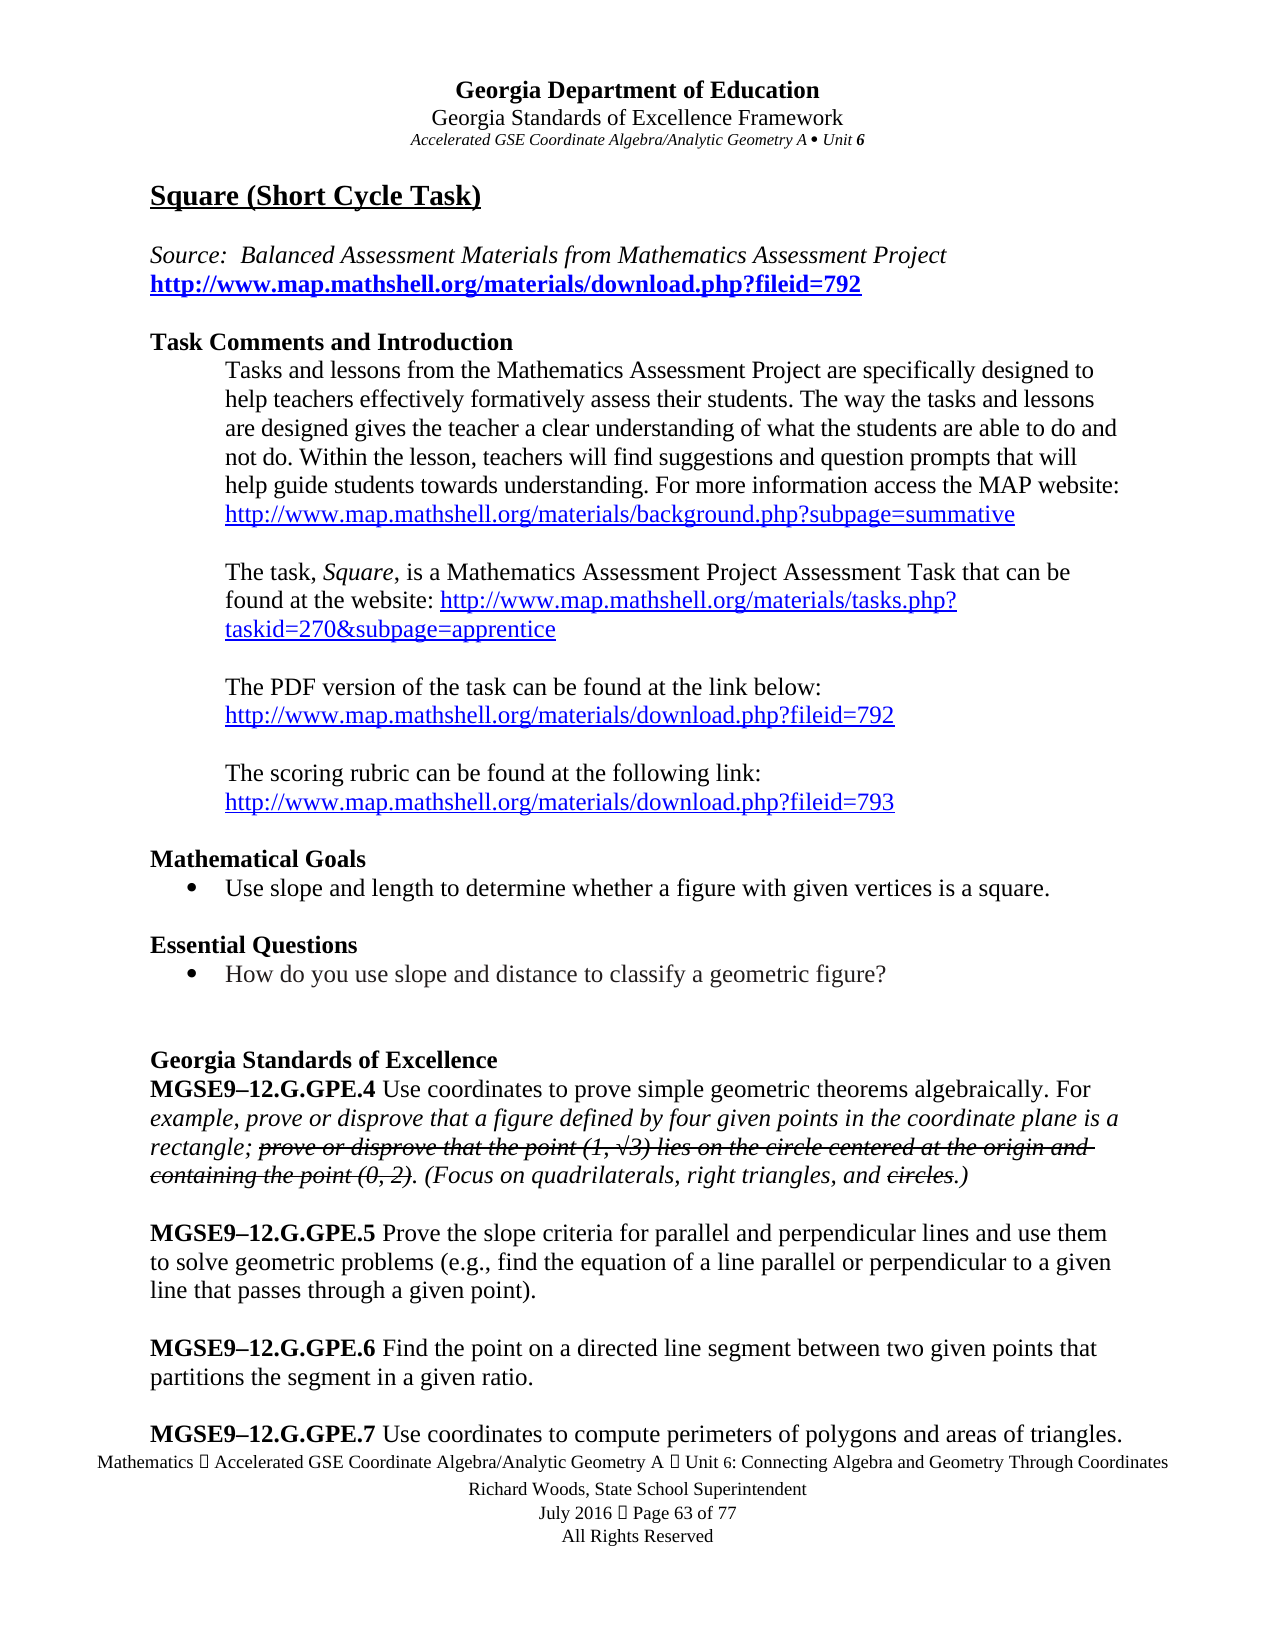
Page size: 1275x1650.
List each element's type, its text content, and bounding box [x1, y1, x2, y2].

text Mathematical Goals [150, 844, 1125, 873]
text http://www.map.mathshell.org/materials/download.php?fileid=792 [150, 269, 1125, 298]
text The PDF version of the task can be found at the link below: [225, 672, 1125, 700]
list Use slope and length to determine whether a figure with given vertices is a square. [187, 873, 1125, 902]
text Tasks and lessons from the Mathematics Assessment Project are specifically designed to help teachers effectively formatively assess their students. The way the tasks and lessons are designed gives the teacher a clear understanding of what the students are able to do and not do. Within the lesson, teachers will find suggestions and question prompts that will help guide students towards understanding. For more information access the MAP website: [225, 355, 1125, 499]
text Task Comments and Introduction [150, 327, 1125, 355]
text The scoring rubric can be found at the following link: [225, 758, 1125, 787]
subtitle Square (Short Cycle Task) [150, 178, 1125, 212]
text MGSE9–12.G.GPE.7 Use coordinates to compute perimeters of polygons and areas of triangles. [150, 1419, 1125, 1448]
text The task, Square, is a Mathematics Assessment Project Assessment Task that can be found at the website: http://www.map.mathshell.org/materials/tasks.php?taskid=270&subpage=apprentice [225, 557, 1125, 643]
text Georgia Standards of Excellence [150, 1045, 1125, 1074]
text http://www.map.mathshell.org/materials/download.php?fileid=792 [225, 700, 1125, 729]
text MGSE9–12.G.GPE.4 Use coordinates to prove simple geometric theorems algebraically. For example, prove or disprove that a figure defined by four given points in the coordinate plane is a rectangle; prove or disprove that the point (1, √3) lies on the circle centered at the origin and containing the point (0, 2). (Focus on quadrilaterals, right triangles, and circles.) [150, 1074, 1125, 1189]
text Essential Questions [150, 930, 1125, 959]
text MGSE9–12.G.GPE.5 Prove the slope criteria for parallel and perpendicular lines and use them to solve geometric problems (e.g., find the equation of a line parallel or perpendicular to a given line that passes through a given point). [150, 1218, 1125, 1304]
text http://www.map.mathshell.org/materials/background.php?subpage=summative [225, 499, 1125, 528]
text Source: Balanced Assessment Materials from Mathematics Assessment Project [150, 240, 1125, 269]
text MGSE9–12.G.GPE.6 Find the point on a directed line segment between two given points that partitions the segment in a given ratio. [150, 1333, 1125, 1390]
list How do you use slope and distance to classify a geometric figure? [187, 959, 1125, 988]
text http://www.map.mathshell.org/materials/download.php?fileid=793 [225, 787, 1125, 815]
